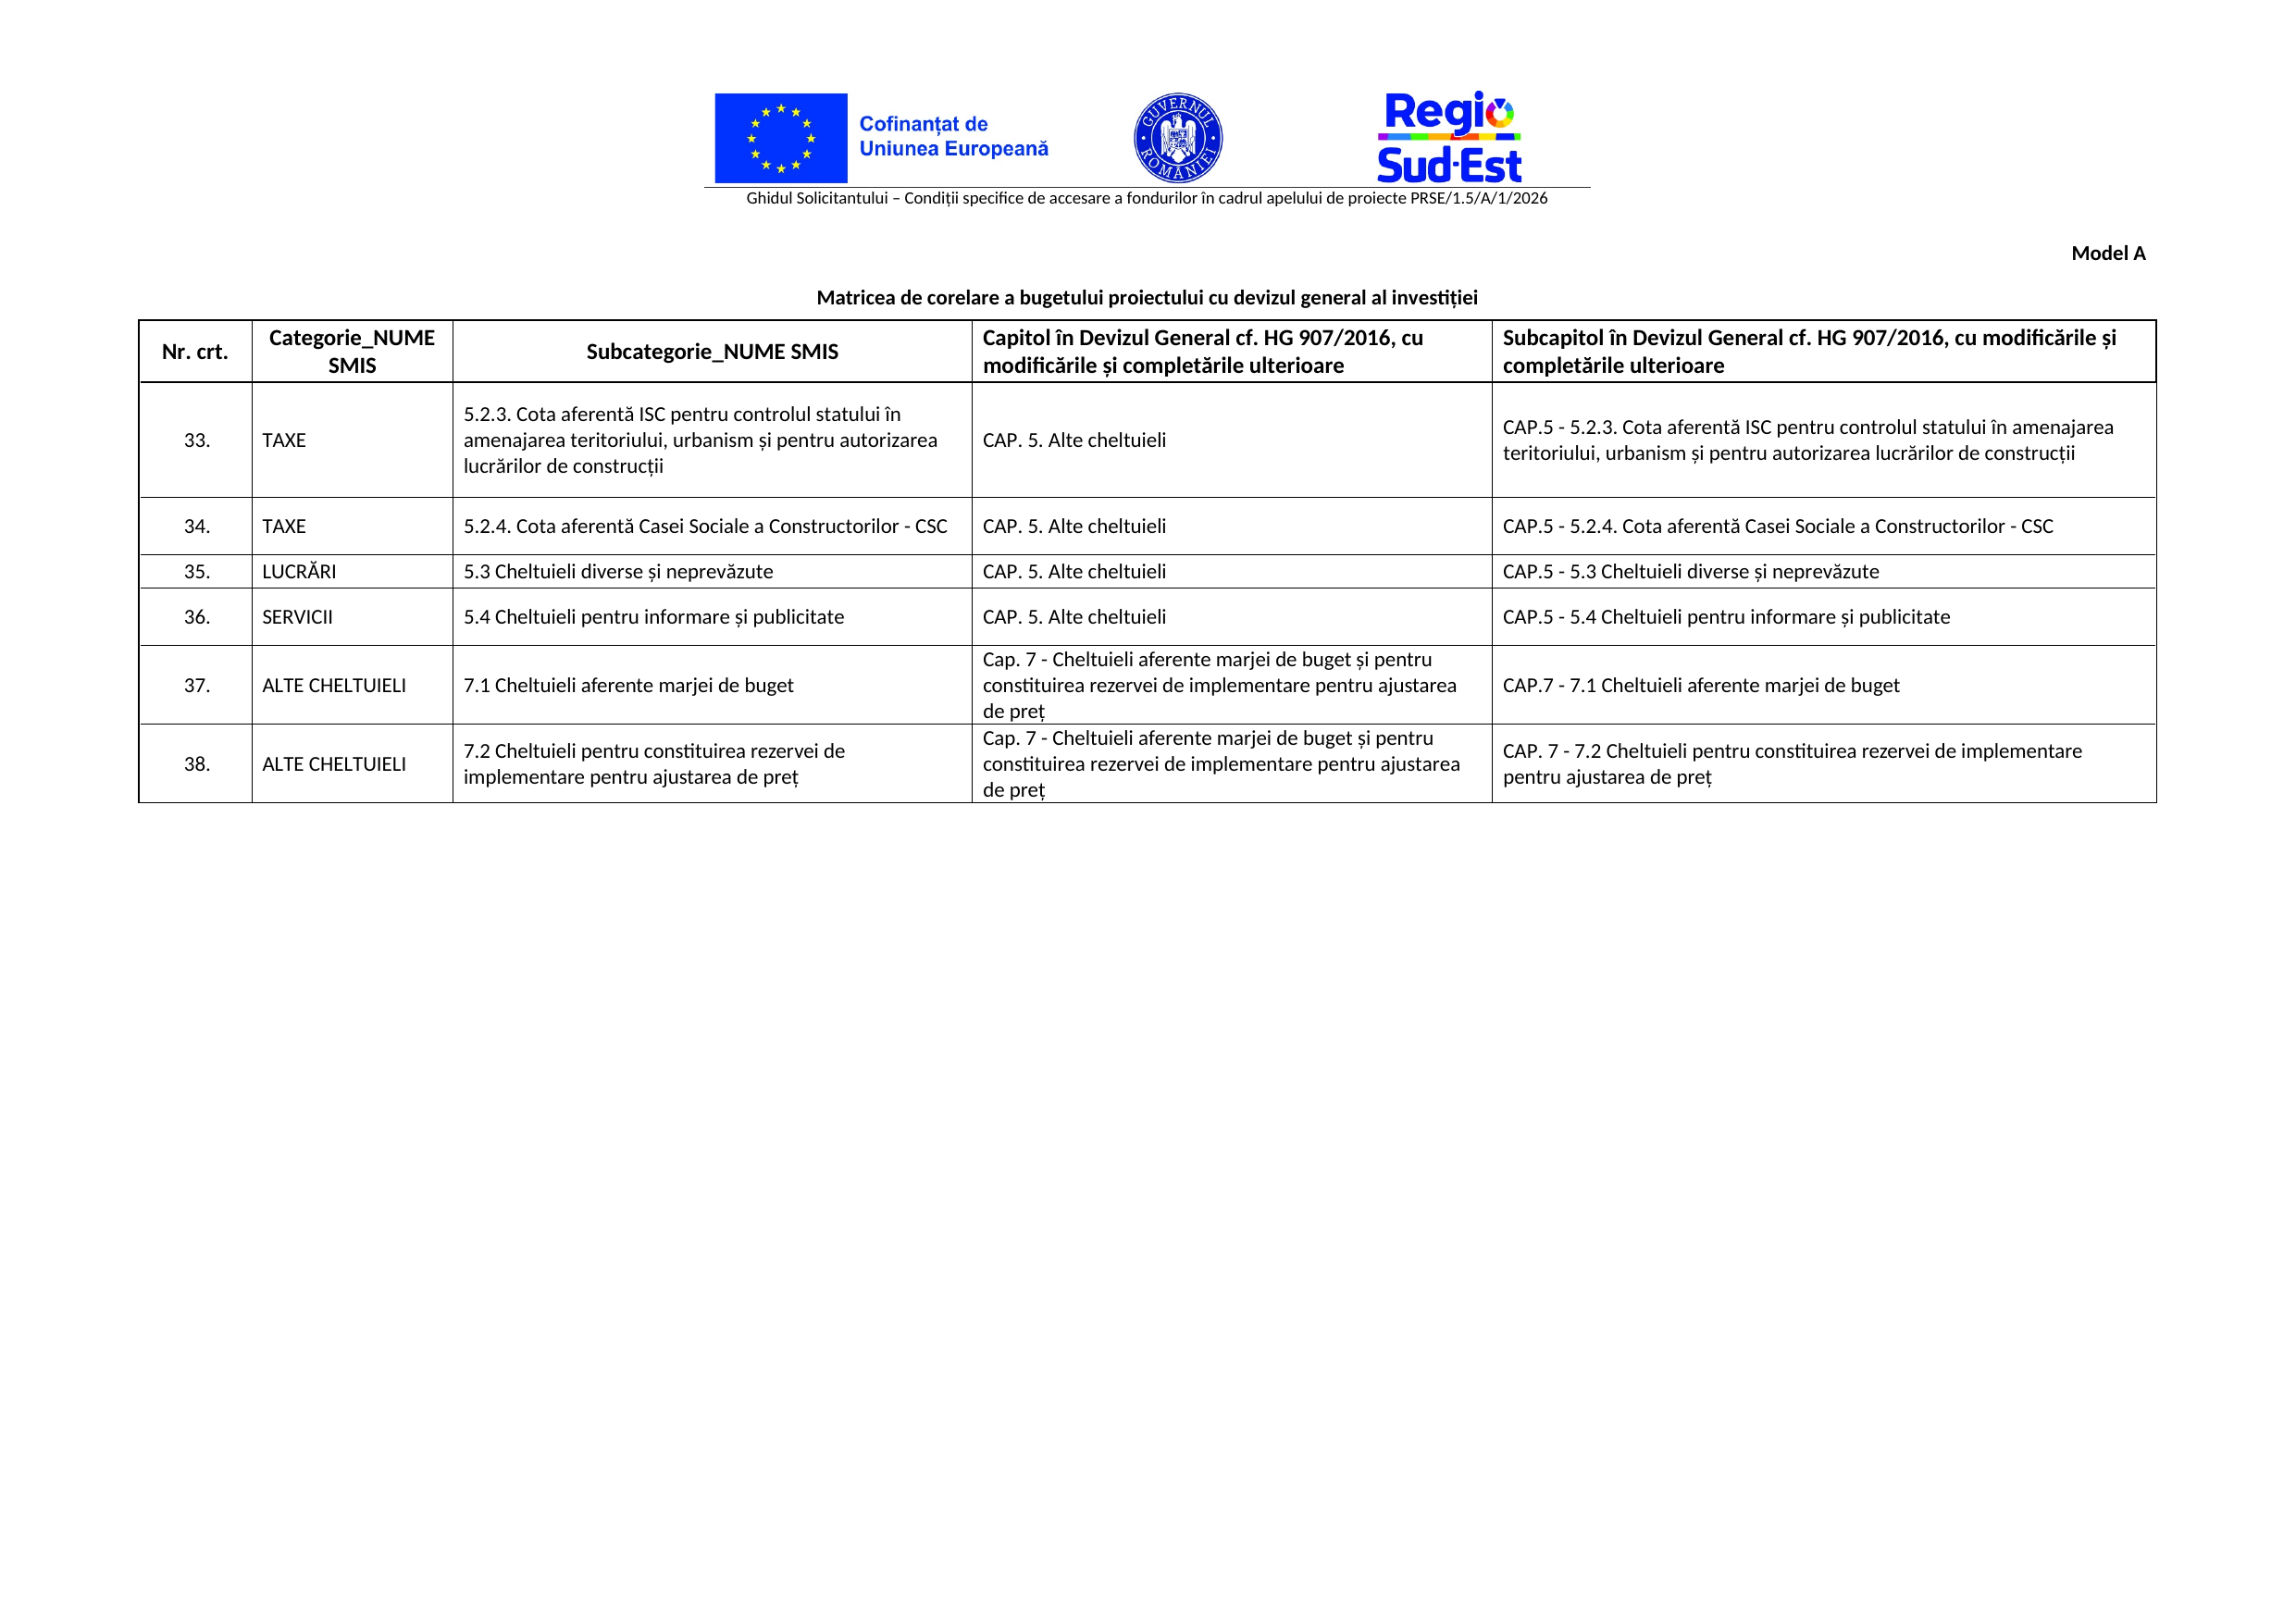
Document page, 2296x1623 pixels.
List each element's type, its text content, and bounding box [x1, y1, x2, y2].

table_cell 5.4 Cheltuieli pentru informare și publicitate [453, 588, 972, 645]
table_cell ALTE CHELTUIELI [253, 646, 453, 724]
table_cell Subcapitol în Devizul General cf. HG 907/2016, cu modificările și completările ulterioare [1493, 321, 2155, 381]
table_cell Nr. crt. [140, 321, 252, 381]
table_cell 7.2 Cheltuieli pentru constituirea rezervei de implementare pentru ajustarea de preț [453, 725, 972, 802]
table_cell [140, 498, 252, 554]
picture [714, 91, 1522, 184]
table_cell TAXE [253, 498, 453, 554]
table_cell Matricea de corelare a bugetului proiectului cu devizul general al investiției [139, 276, 2156, 319]
table_cell CAP.5 - 5.3 Cheltuieli diverse și neprevăzute [1493, 554, 2156, 587]
table_cell CAP. 5. Alte cheltuieli [973, 588, 1492, 645]
table_header Model A [139, 240, 2156, 276]
table_cell CAP.5 - 5.4 Cheltuieli pentru informare și publicitate [1493, 588, 2156, 645]
table_cell [140, 588, 252, 645]
table_cell [140, 555, 252, 587]
table_cell Cap. 7 - Cheltuieli aferente marjei de buget și pentru constituirea rezervei de implementare pentru ajustarea de preț [973, 646, 1492, 724]
table_cell SERVICII [253, 588, 453, 645]
table_cell [140, 725, 252, 802]
table_cell CAP. 5. Alte cheltuieli [973, 498, 1492, 554]
table_cell LUCRĂRI [253, 555, 453, 587]
table_cell 5.2.3. Cota aferentă ISC pentru controlul statului în amenajarea teritoriului, urbanism și pentru autorizarea lucrărilor de construcții [453, 383, 972, 497]
table_cell CAP. 5. Alte cheltuieli [973, 555, 1492, 587]
table_cell 5.2.4. Cota aferentă Casei Sociale a Constructorilor - CSC [453, 498, 972, 554]
table_cell CAP. 7 - 7.2 Cheltuieli pentru constituirea rezervei de implementare pentru ajustarea de preț [1493, 724, 2156, 802]
table_cell Subcategorie_NUME SMIS [453, 321, 972, 381]
table_cell Categorie_NUME SMIS [253, 321, 453, 381]
table_cell ALTE CHELTUIELI [253, 725, 453, 802]
table_cell CAP.5 - 5.2.4. Cota aferentă Casei Sociale a Constructorilor - CSC [1493, 497, 2156, 554]
table_cell Capitol în Devizul General cf. HG 907/2016, cu modificările și completările ulterioare [973, 321, 1492, 381]
table_cell 5.3 Cheltuieli diverse și neprevăzute [453, 555, 972, 587]
table_cell [140, 646, 252, 724]
table_cell CAP.7 - 7.1 Cheltuieli aferente marjei de buget [1493, 645, 2156, 724]
table_cell 7.1 Cheltuieli aferente marjei de buget [453, 646, 972, 724]
table_cell TAXE [253, 383, 453, 497]
table_cell CAP. 5. Alte cheltuieli [973, 383, 1492, 497]
table_cell [140, 382, 252, 497]
table_cell CAP.5 - 5.2.3. Cota aferentă ISC pentru controlul statului în amenajarea teritoriului, urbanism și pentru autorizarea lucrărilor de construcții [1493, 383, 2156, 497]
table_cell Cap. 7 - Cheltuieli aferente marjei de buget și pentru constituirea rezervei de implementare pentru ajustarea de preț [973, 725, 1492, 802]
